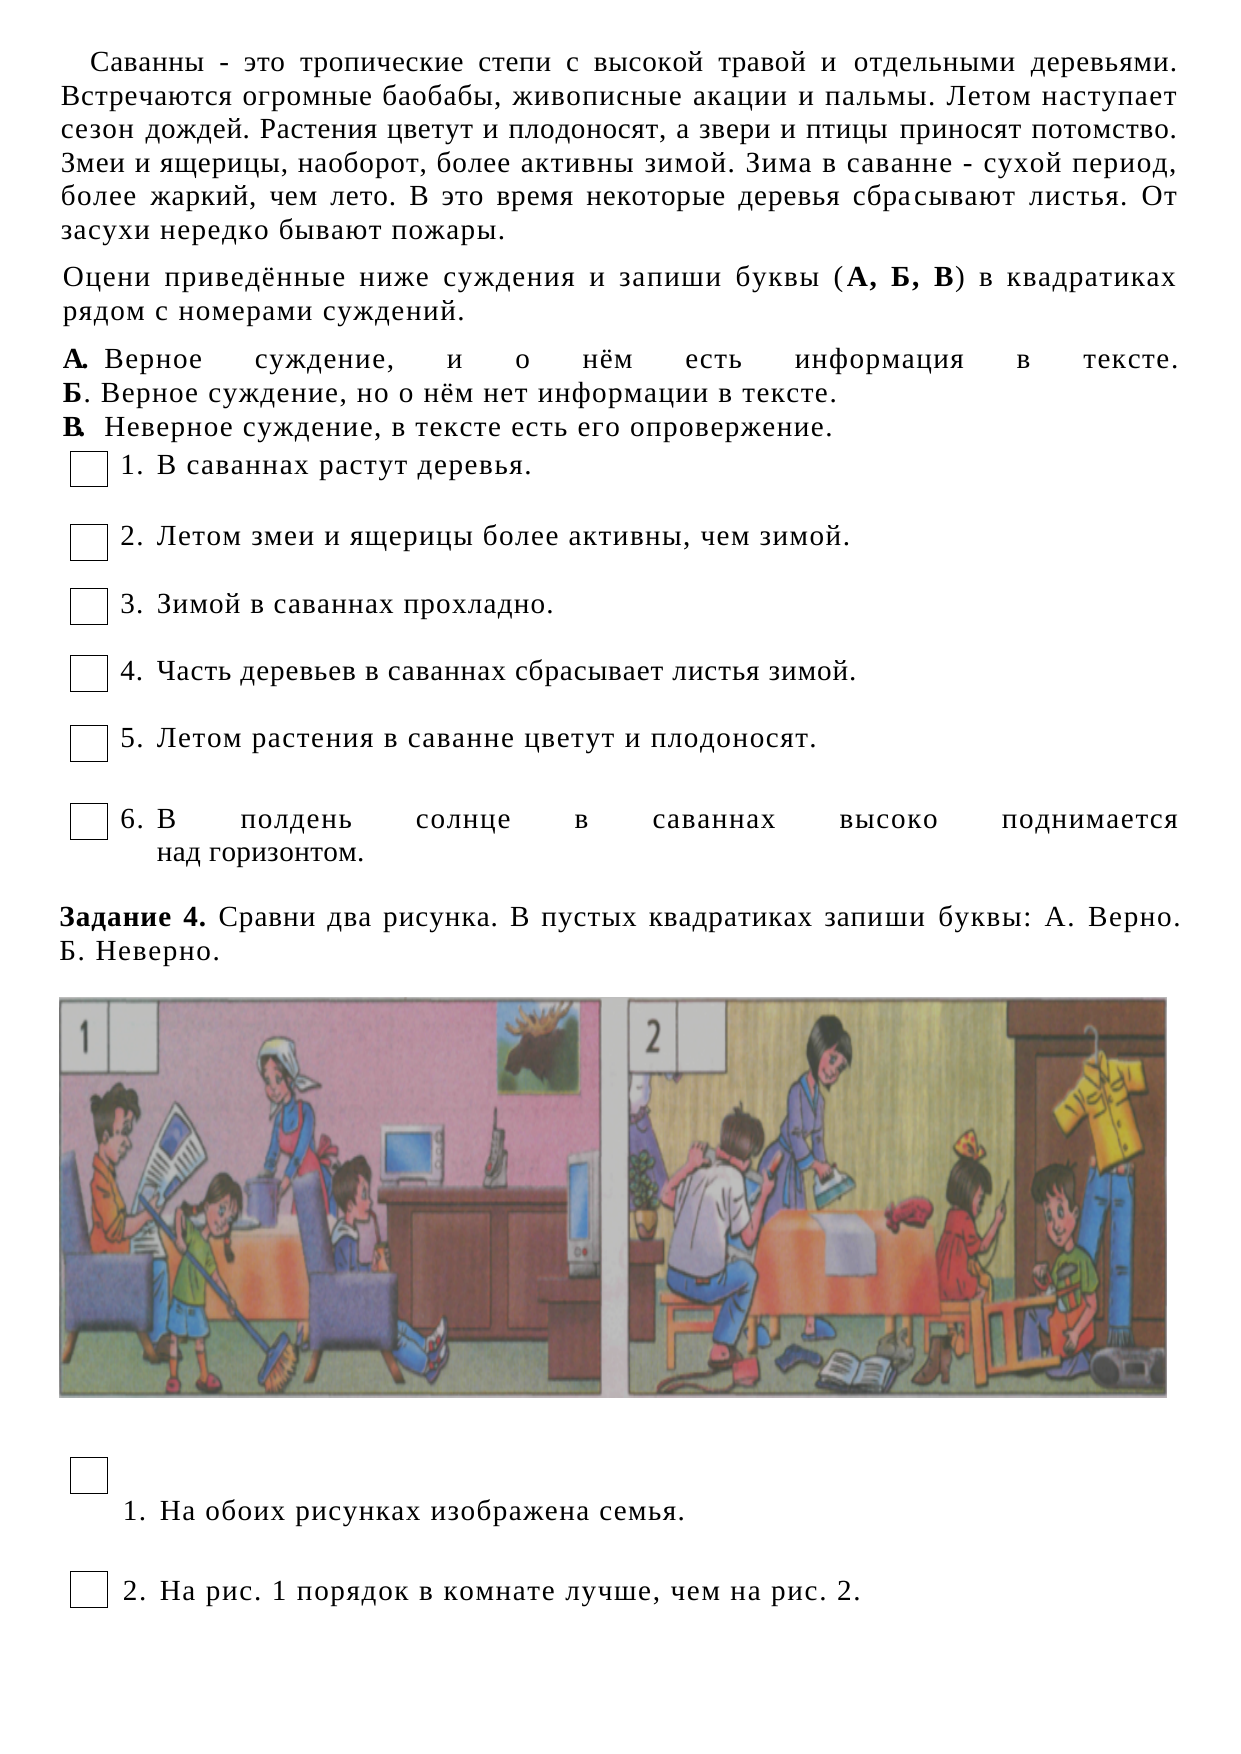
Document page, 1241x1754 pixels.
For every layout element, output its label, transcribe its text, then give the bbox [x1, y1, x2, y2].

list Летом змеи и ящерицы более активны, чем зимой. [120, 518, 1181, 552]
text Саванны - это тропические степи с высокой травой и отдельными деревьями. Встречаются огромные баобабы, живописные акации и пальмы. Летом наступает сезон дождей. Растения цветут и плодоносят, а звери и птицы приносят потомство. Змеи и ящерицы, наоборот, более активны зимой. Зима в саванне - сухой период, более жаркий, чем лето. В это время некоторые деревья сбрасывают листья. От засухи нередко бывают пожары. [61, 44, 1177, 246]
list Часть деревьев в саваннах сбрасывает листья зимой. [120, 653, 1181, 687]
text Оцени приведённые ниже суждения и запиши буквы (А, Б, В) в квадратиках рядом с номерами суждений. [63, 259, 1176, 327]
text A. Верное суждение, и о нём есть информация в тексте. Б. Верное суждение, но о нём нет информации в тексте. [63, 342, 1181, 409]
text Задание 4. Сравни два рисунка. В пустых квадратиках запиши буквы: А. Верно. Б. Неверно. [59, 899, 1181, 966]
list Зимой в саваннах прохладно. [120, 586, 1181, 619]
list На рис. 1 порядок в комнате лучше, чем на рис. 2. [123, 1573, 1181, 1607]
list Летом растения в саванне цветут и плодоносят. [120, 721, 1181, 754]
list В полдень солнце в саваннах высоко поднимается над горизонтом. [120, 801, 1181, 868]
list На обоих рисунках изображена семья. [123, 1493, 1181, 1527]
list В саваннах растут деревья. [120, 447, 1181, 480]
text B. Неверное суждение, в тексте есть его опровержение. [63, 409, 1181, 442]
picture [59, 997, 1167, 1398]
